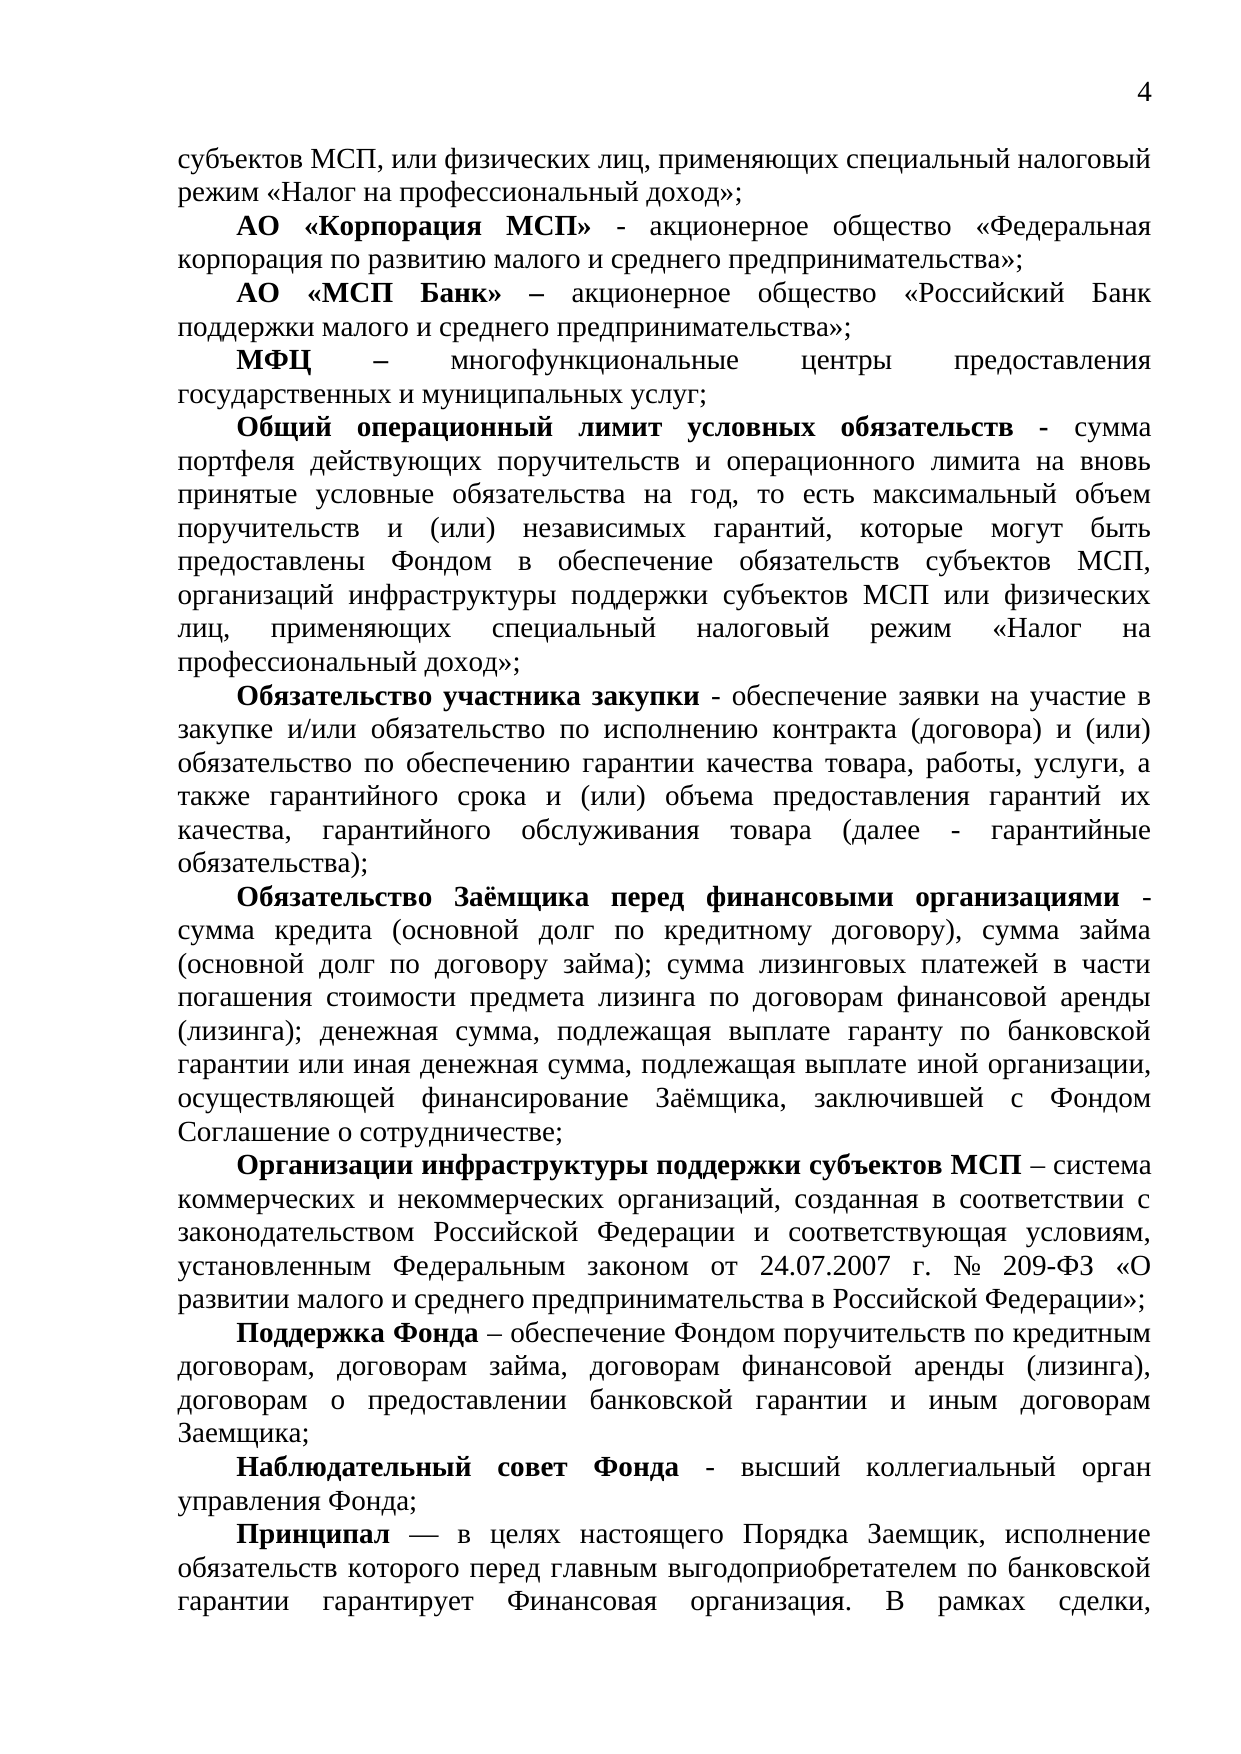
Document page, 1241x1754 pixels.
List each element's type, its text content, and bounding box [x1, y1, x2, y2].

text Обязательство участника закупки - обеспечение заявки на участие в закупке и/или обязательство по исполнению контракта (договора) и (или) обязательство по обеспечению гарантии качества товара, работы, услуги, а также гарантийного срока и (или) объема предоставления гарантий их качества, гарантийного обслуживания товара (далее - гарантийные обязательства); [177, 678, 1152, 879]
text Общий операционный лимит условных обязательств - сумма портфеля действующих поручительств и операционного лимита на вновь принятые условные обязательства на год, то есть максимальный объем поручительств и (или) независимых гарантий, которые могут быть предоставлены Фондом в обеспечение обязательств субъектов МСП, организаций инфраструктуры поддержки субъектов МСП или физических лиц, применяющих специальный налоговый режим «Налог на профессиональный доход»; [177, 409, 1152, 678]
text Обязательство Заёмщика перед финансовыми организациями - сумма кредита (основной долг по кредитному договору), сумма займа (основной долг по договору займа); сумма лизинговых платежей в части погашения стоимости предмета лизинга по договорам финансовой аренды (лизинга); денежная сумма, подлежащая выплате гаранту по банковской гарантии или иная денежная сумма, подлежащая выплате иной организации, осуществляющей финансирование Заёмщика, заключившей с Фондом Соглашение о сотрудничестве; [177, 879, 1152, 1147]
text Поддержка Фонда – обеспечение Фондом поручительств по кредитным договорам, договорам займа, договорам финансовой аренды (лизинга), договорам о предоставлении банковской гарантии и иным договорам Заемщика; [177, 1315, 1152, 1449]
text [177, 1516, 1152, 1617]
text АО «Корпорация МСП» - акционерное общество «Федеральная корпорация по развитию малого и среднего предпринимательства»; [177, 208, 1152, 275]
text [177, 141, 1152, 208]
text МФЦ – многофункциональные центры предоставления государственных и муниципальных услуг; [177, 342, 1152, 409]
text АО «МСП Банк» – акционерное общество «Российский Банк поддержки малого и среднего предпринимательства»; [177, 275, 1152, 342]
text Наблюдательный совет Фонда - высший коллегиальный орган управления Фонда; [177, 1449, 1152, 1516]
text Организации инфраструктуры поддержки субъектов МСП – система коммерческих и некоммерческих организаций, созданная в соответствии с законодательством Российской Федерации и соответствующая условиям, установленным Федеральным законом от 24.07.2007 г. № 209-ФЗ «О развитии малого и среднего предпринимательства в Российской Федерации»; [177, 1147, 1152, 1315]
